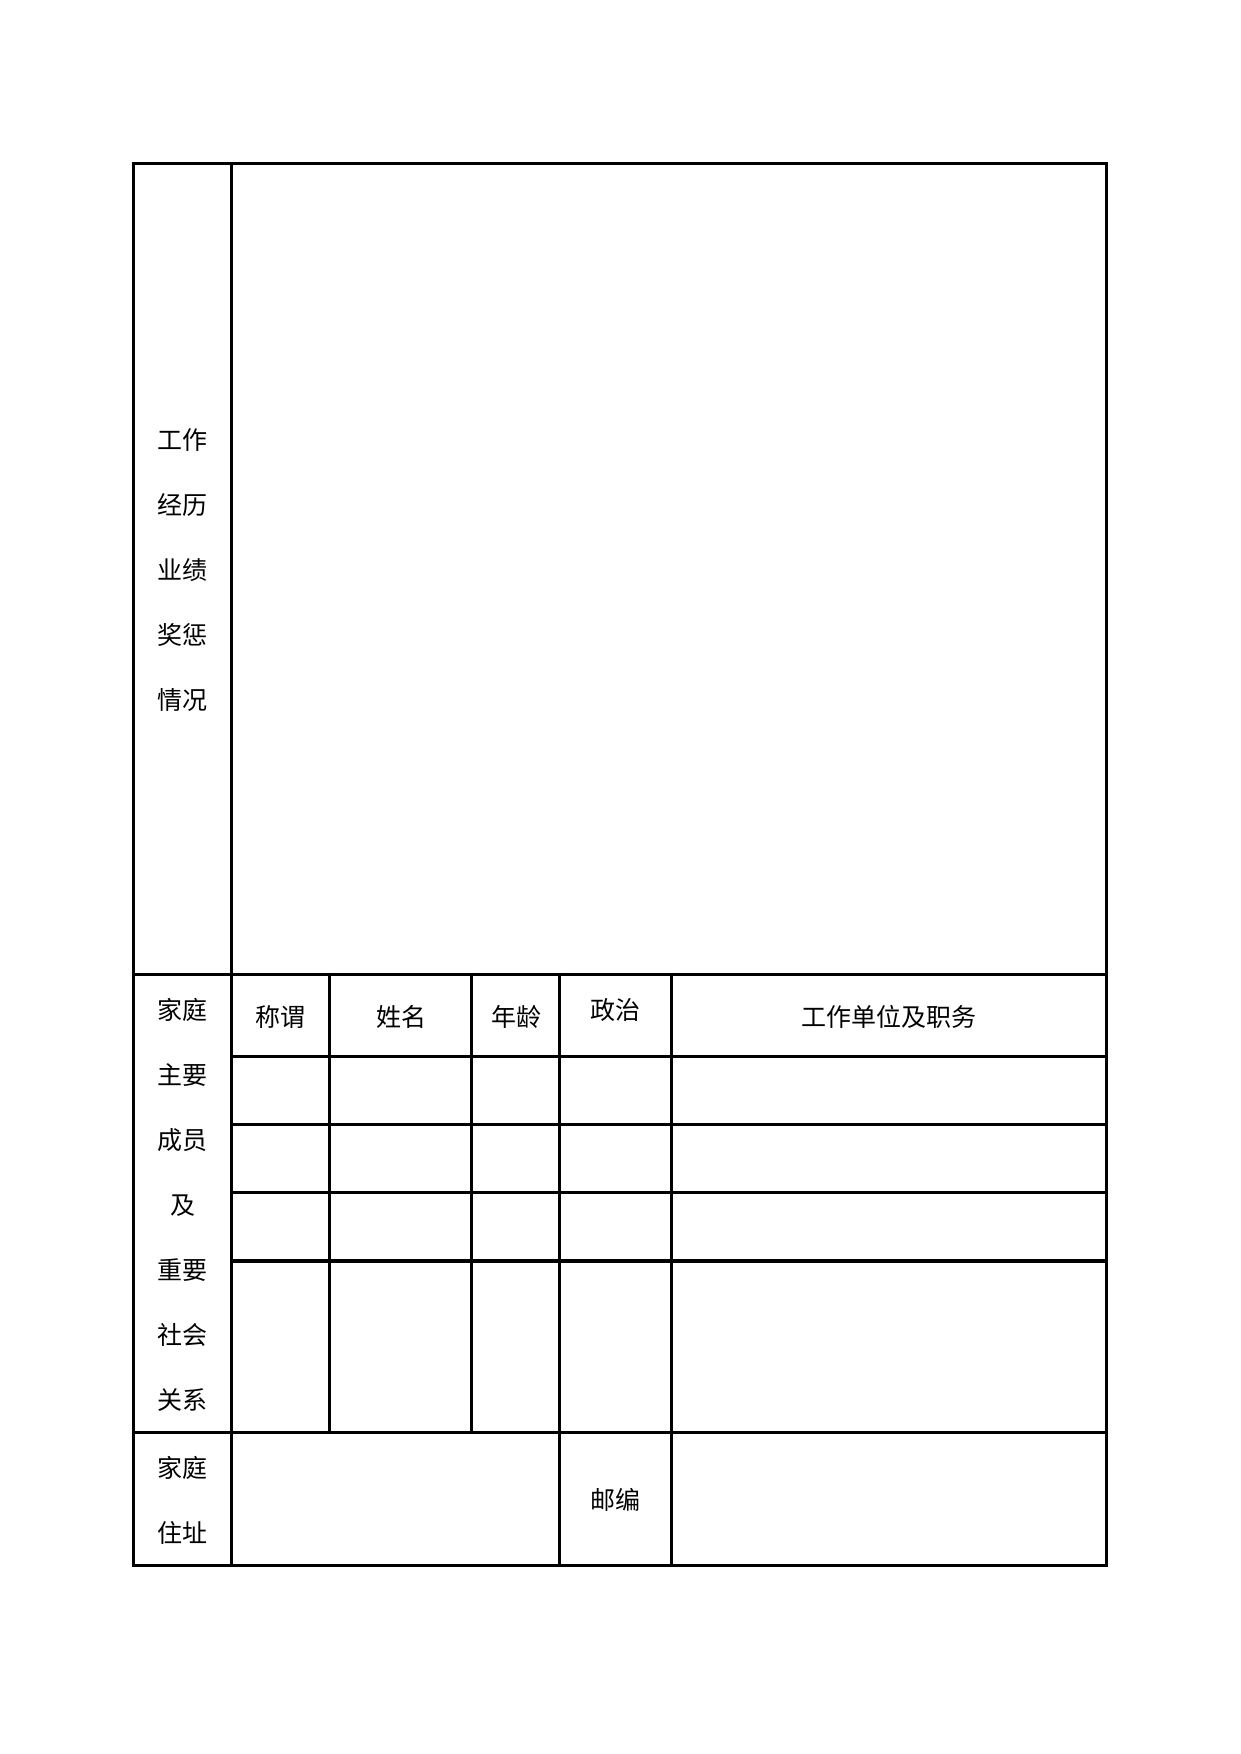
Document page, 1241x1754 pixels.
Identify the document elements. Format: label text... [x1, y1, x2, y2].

table_cell [233, 1434, 558, 1564]
table_cell 姓名 [331, 976, 470, 1055]
table_cell [233, 1058, 328, 1123]
table_cell [331, 1126, 470, 1191]
table_cell [331, 1194, 470, 1259]
table_cell [561, 1194, 670, 1259]
table_cell [331, 1058, 470, 1123]
table_cell [233, 1194, 328, 1259]
table_cell [473, 1126, 558, 1191]
table_cell 称谓 [233, 976, 328, 1055]
table_cell [673, 1126, 1105, 1191]
table_cell 工作单位及职务 [673, 976, 1105, 1055]
table_cell 邮编 [561, 1434, 670, 1564]
table_cell [673, 1194, 1105, 1259]
table_cell [233, 1263, 328, 1431]
table_cell [331, 1263, 470, 1431]
table_header [233, 165, 1105, 973]
table_cell [561, 1126, 670, 1191]
table_cell [473, 1263, 558, 1431]
table_cell [561, 1263, 670, 1431]
table_header 工作 经历 业绩 奖惩 情况 [135, 165, 230, 973]
table_cell [473, 1058, 558, 1123]
table_cell [473, 1194, 558, 1259]
table_cell [673, 1058, 1105, 1123]
table_cell 年龄 [473, 976, 558, 1055]
table_cell [561, 1058, 670, 1123]
table_cell 家庭 主要 成员 及 重要 社会 关系 [135, 976, 230, 1431]
table_cell [673, 1263, 1105, 1431]
table_cell [233, 1126, 328, 1191]
table_cell 家庭 住址 [135, 1434, 230, 1564]
table_cell 政治 面貌 [561, 976, 670, 1055]
table_cell [673, 1434, 1105, 1564]
